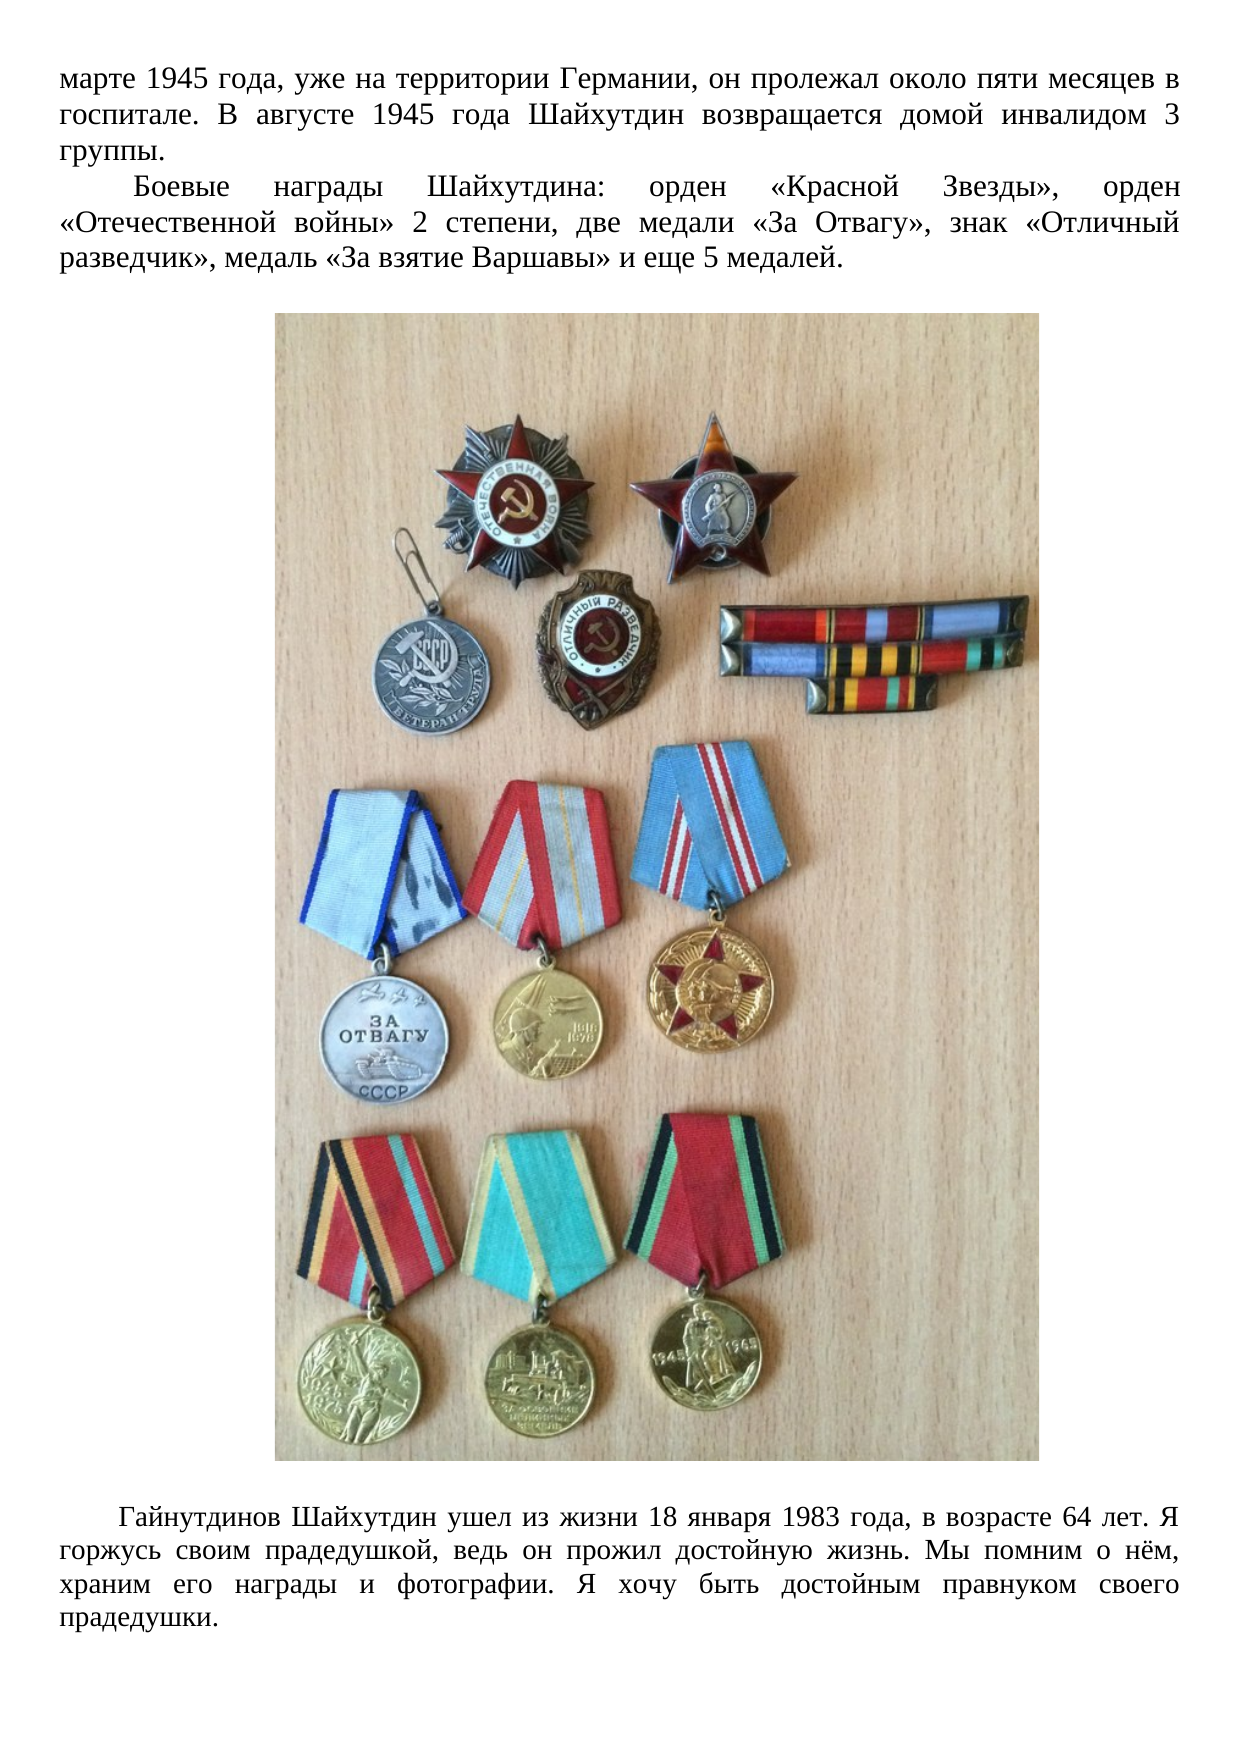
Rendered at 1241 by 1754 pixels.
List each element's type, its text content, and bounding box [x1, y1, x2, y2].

text Боевые награды Шайхутдина: орден «Красной Звезды», орден «Отечественной войны» 2 степени, две медали «За Отвагу», знак «Отличный разведчик», медаль «За взятие Варшавы» и еще 5 медалей. [59, 167, 1181, 275]
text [59, 59, 1181, 167]
text Гайнутдинов Шайхутдин ушел из жизни 18 января 1983 года, в возрасте 64 лет. Я горжусь своим прадедушкой, ведь он прожил достойную жизнь. Мы помним о нём, храним его награды и фотографии. Я хочу быть достойным правнуком своего прадедушки. [59, 1499, 1181, 1633]
picture [274, 313, 1040, 1461]
